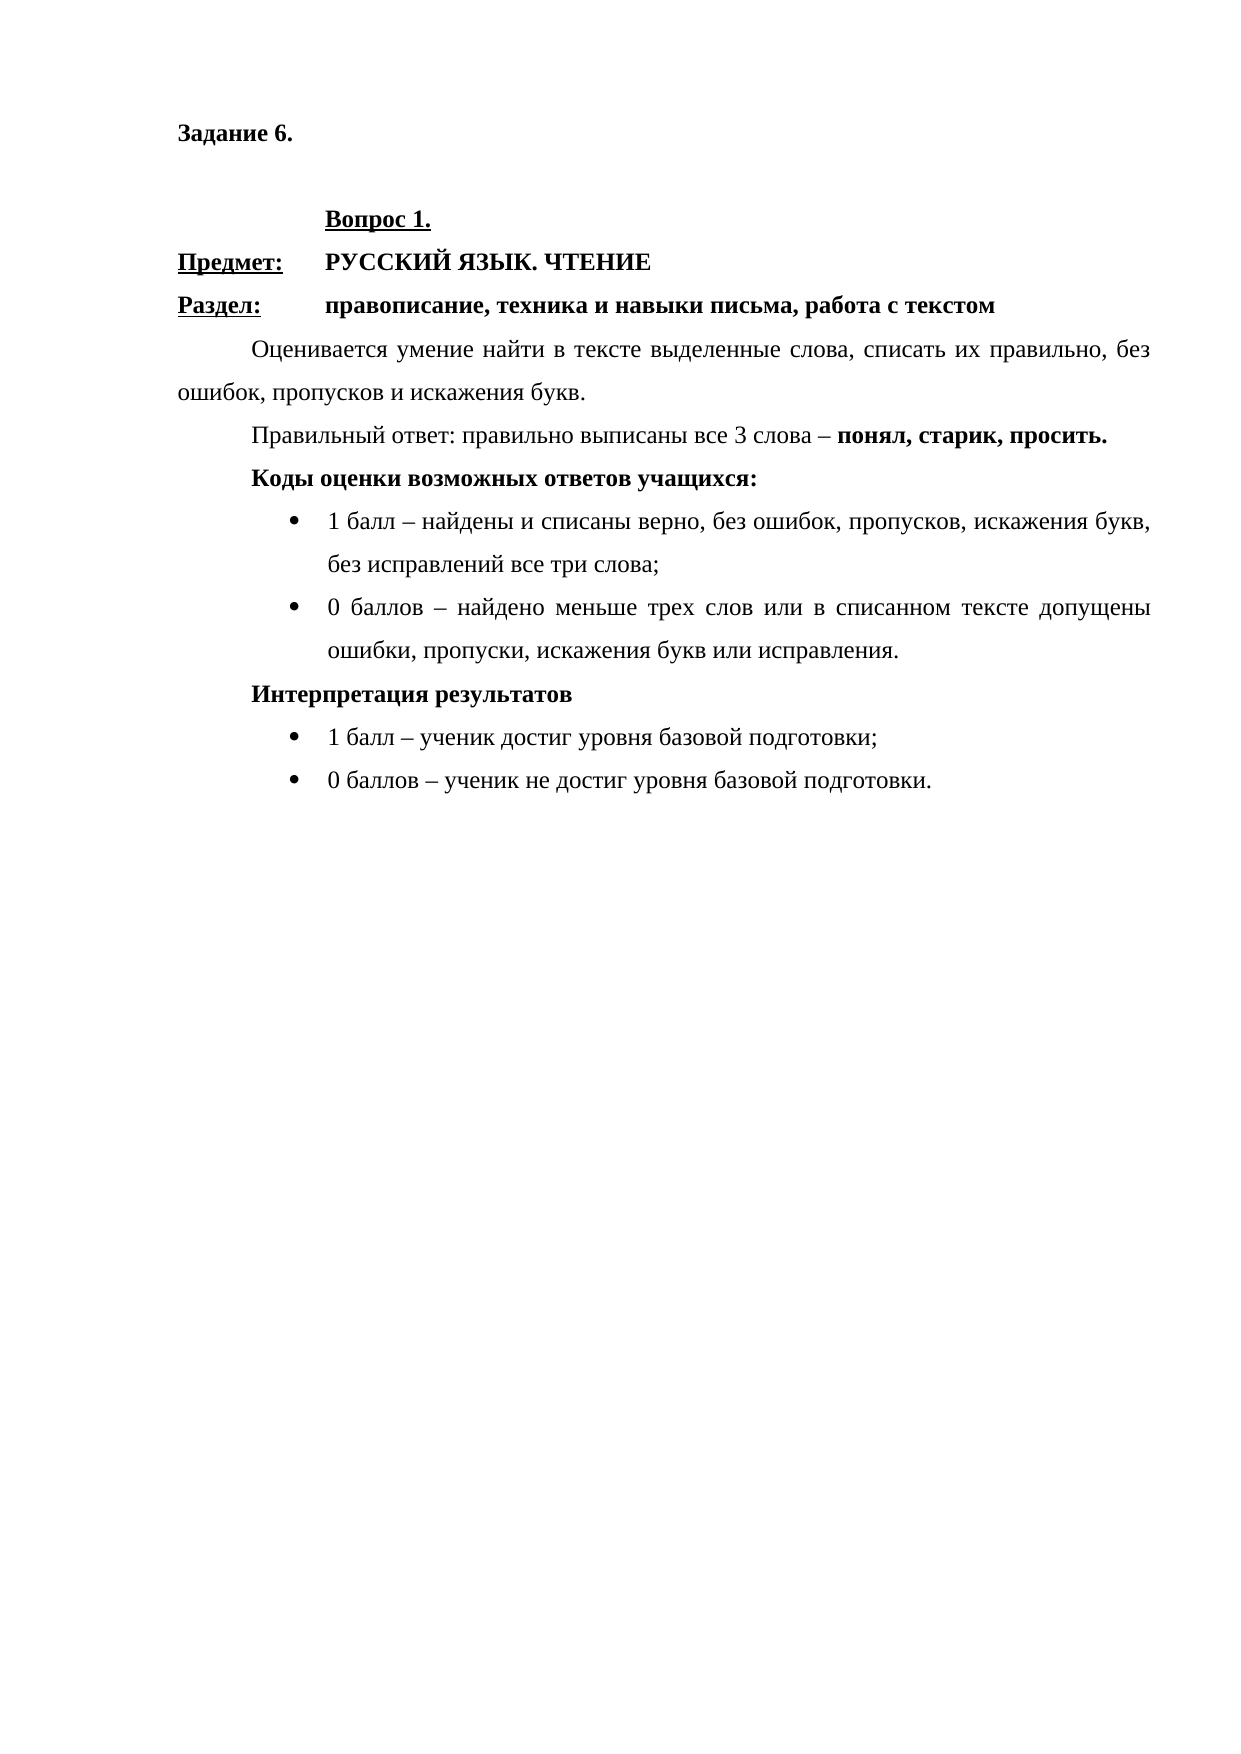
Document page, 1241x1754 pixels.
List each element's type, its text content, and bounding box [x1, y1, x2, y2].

text Вопрос 1. [177, 204, 1152, 233]
list 1 балл – найдены и списаны верно, без ошибок, пропусков, искажения букв, без исправлений все три слова; [290, 506, 1152, 578]
text Задание 6. [177, 118, 1152, 147]
text Оценивается умение найти в тексте выделенные слова, списать их правильно, без ошибок, пропусков и искажения букв. [177, 334, 1152, 406]
list 0 баллов – ученик не достиг уровня базовой подготовки. [290, 765, 1152, 794]
text Раздел: правописание, техника и навыки письма, работа с текстом [177, 291, 1152, 319]
list 0 баллов – найдено меньше трех слов или в списанном тексте допущены ошибки, пропуски, искажения букв или исправления. [290, 592, 1152, 664]
text Правильный ответ: правильно выписаны все 3 слова – понял, старик, просить. [177, 420, 1152, 449]
text Интерпретация результатов [177, 679, 1152, 707]
text Коды оценки возможных ответов учащихся: [177, 463, 1152, 492]
text Предмет: РУССКИЙ ЯЗЫК. ЧТЕНИЕ [177, 247, 1152, 276]
list 1 балл – ученик достиг уровня базовой подготовки; [290, 722, 1152, 751]
